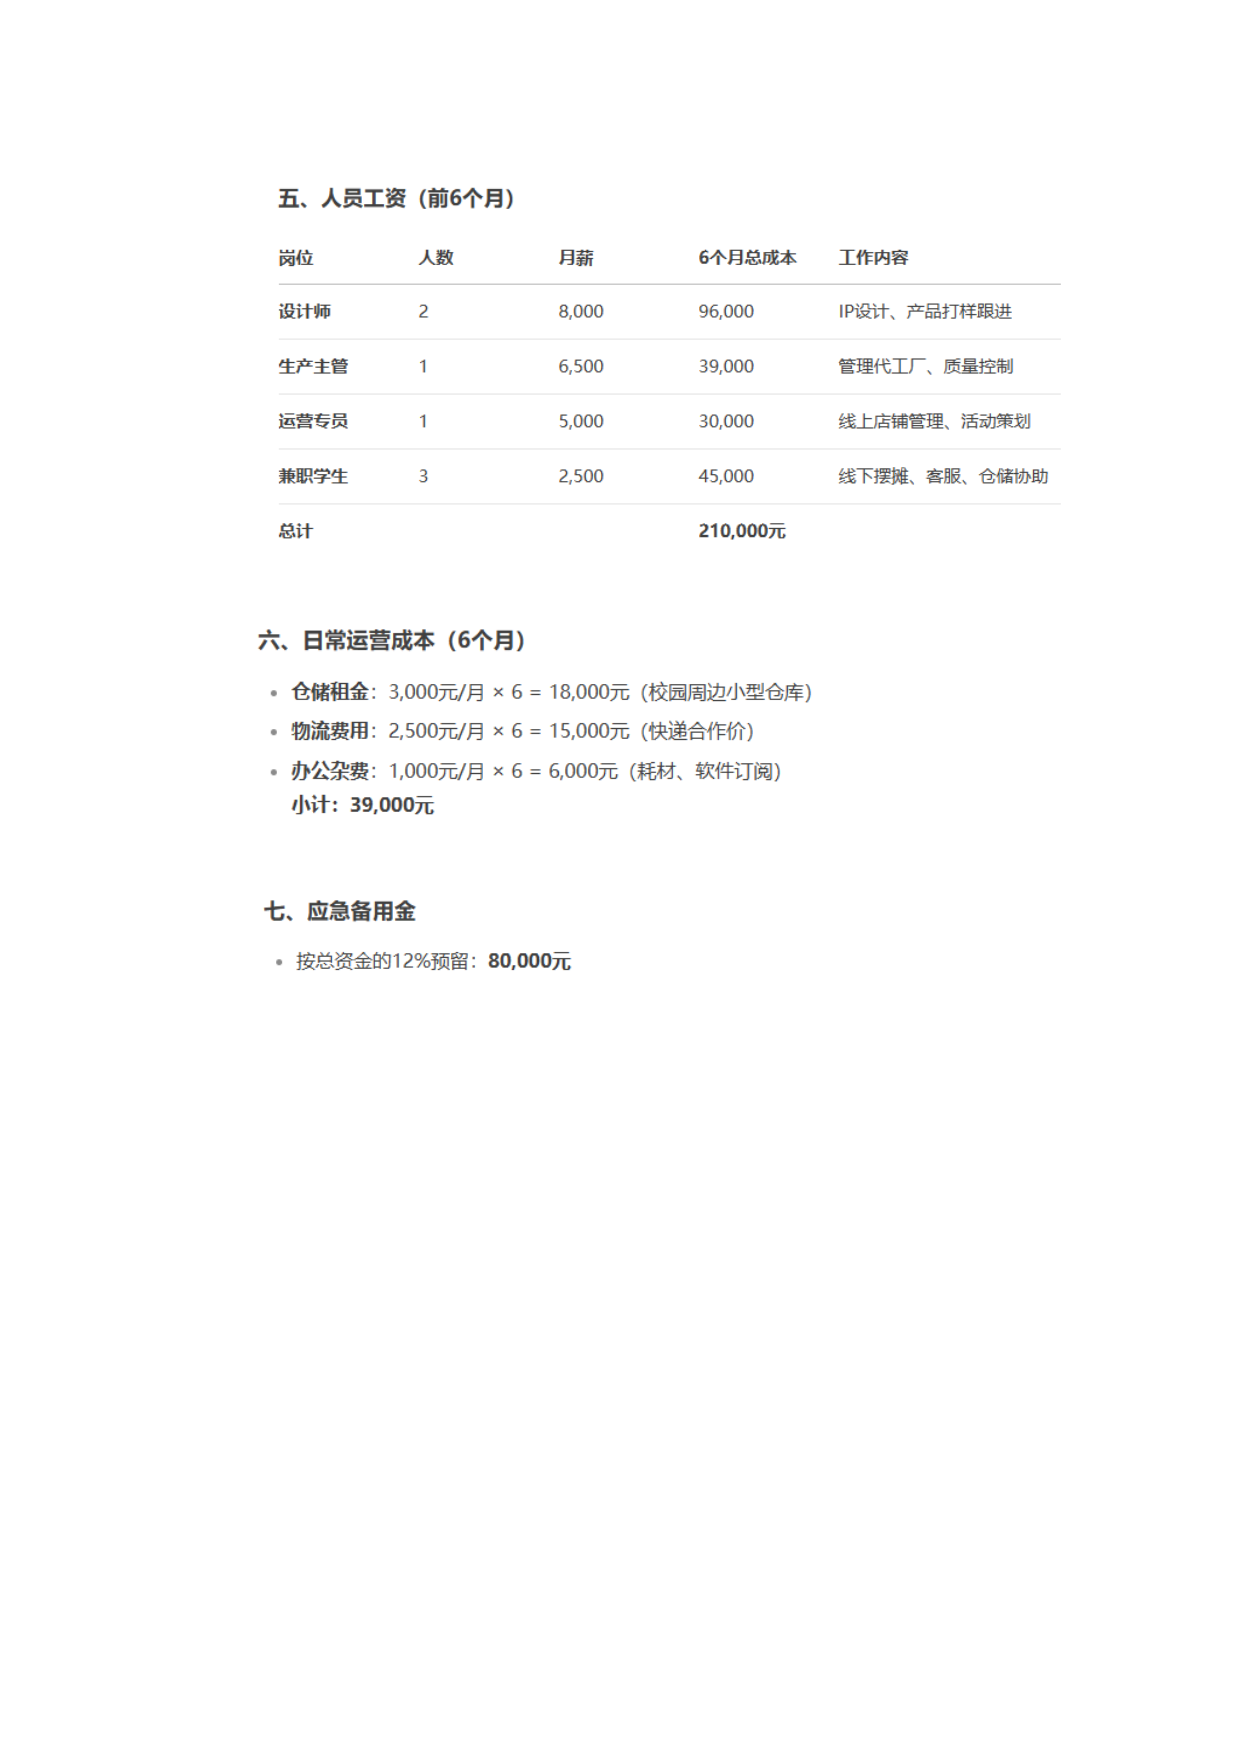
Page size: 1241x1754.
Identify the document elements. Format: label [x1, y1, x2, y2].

picture [237, 593, 1103, 846]
picture [237, 863, 1102, 1017]
picture [237, 162, 1103, 556]
